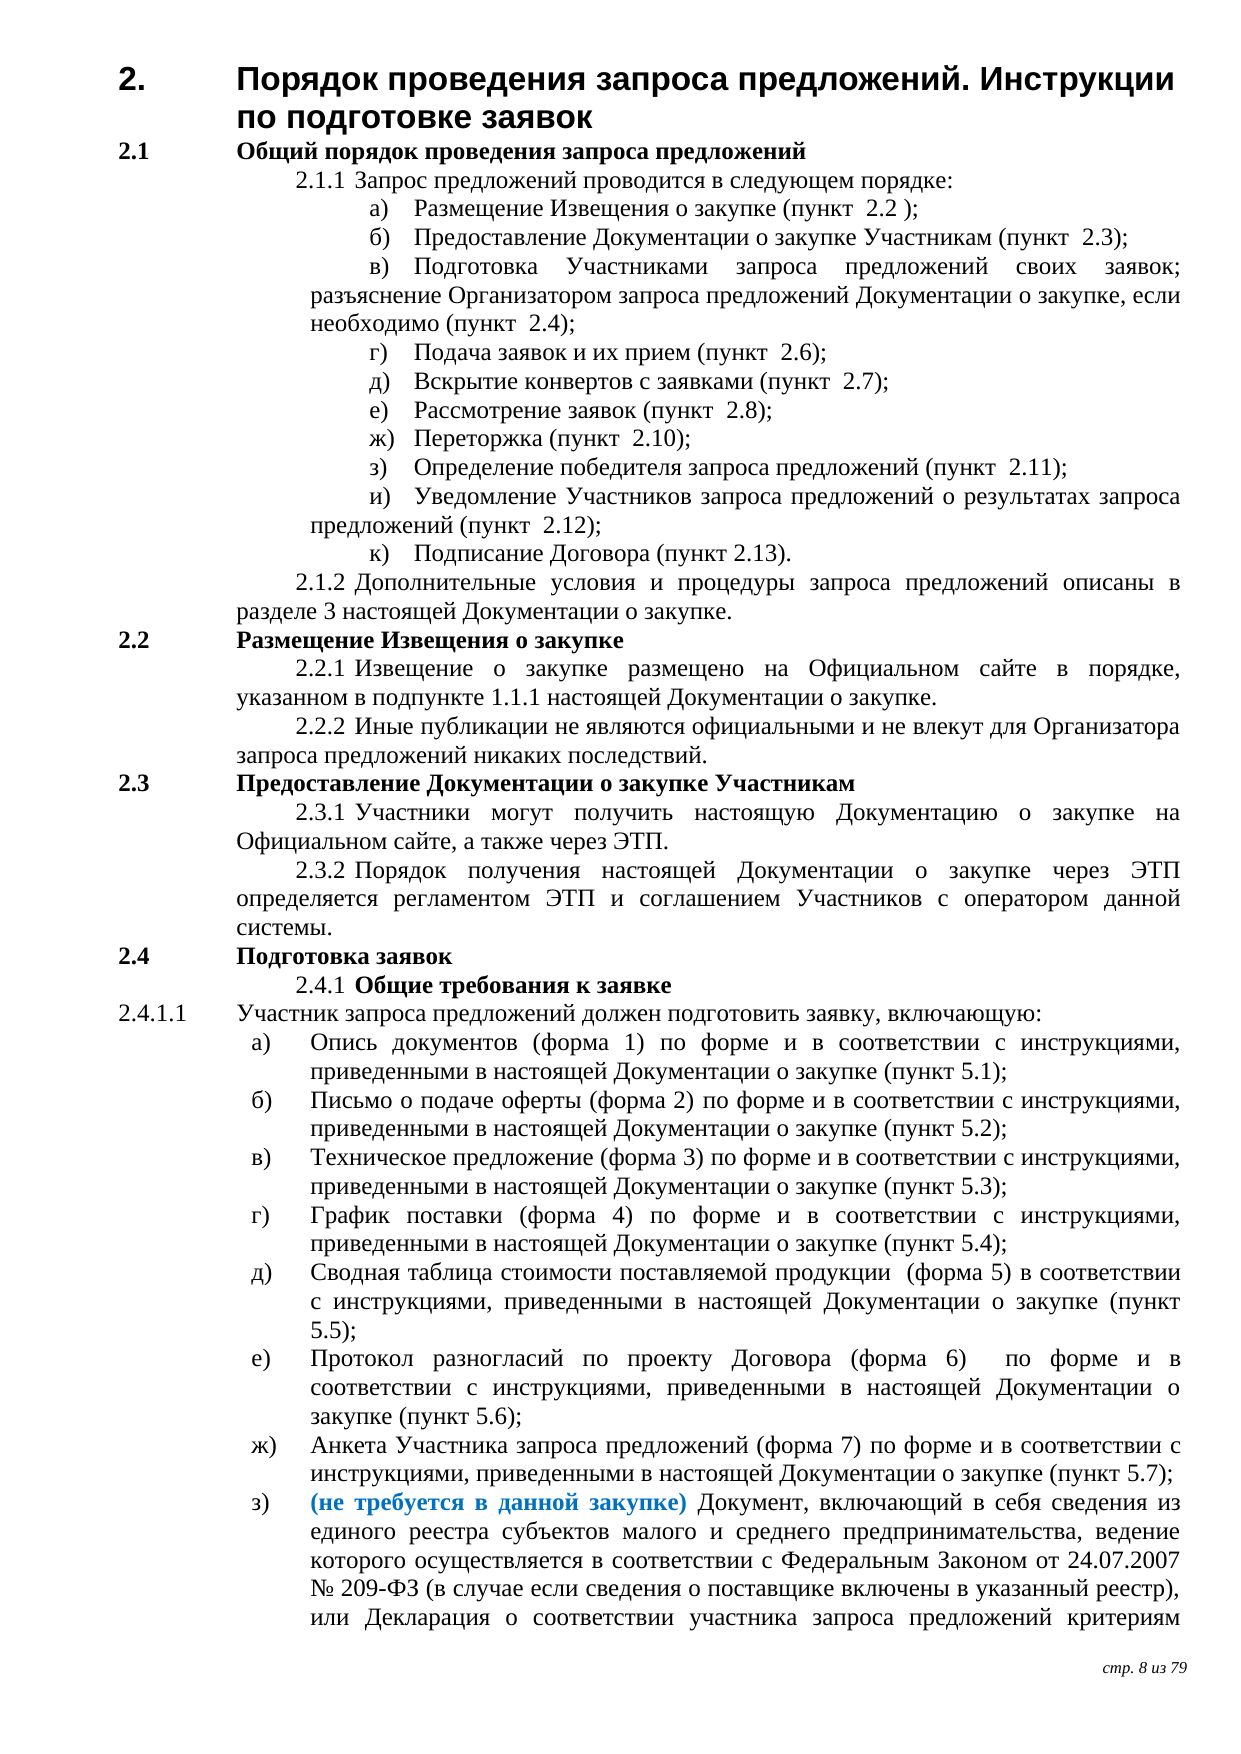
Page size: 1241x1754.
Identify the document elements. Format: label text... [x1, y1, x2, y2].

subtitle Общий порядок проведения запроса предложений [118, 136, 1181, 165]
text Опись документов (форма 1) по форме и в соответствии с инструкциями, приведенными в настоящей Документации о закупке (пункт 5.1); [251, 1027, 1181, 1085]
text Переторжка (пункт 2.10); [310, 423, 1181, 452]
text Рассмотрение заявок (пункт 2.8); [310, 395, 1181, 423]
text Определение победителя запроса предложений (пункт 2.11); [310, 452, 1181, 481]
text Протокол разногласий по проекту Договора (форма 6) по форме и в соответствии с инструкциями, приведенными в настоящей Документации о закупке (пункт 5.6); [251, 1343, 1181, 1430]
text Участники могут получить настоящую Документацию о закупке на Официальном сайте, а также через ЭТП. [236, 797, 1181, 855]
subtitle Размещение Извещения о закупке [118, 625, 1181, 653]
text Подача заявок и их прием (пункт 2.6); [310, 337, 1181, 366]
text Подготовка Участниками запроса предложений своих заявок; разъяснение Организатором запроса предложений Документации о закупке, если необходимо (пункт 2.4); [310, 251, 1181, 337]
text Вскрытие конвертов с заявками (пункт 2.7); [310, 366, 1181, 395]
text Общие требования к заявке [236, 970, 1181, 998]
text Запрос предложений проводится в следующем порядке: [236, 165, 1181, 193]
text Предоставление Документации о закупке Участникам (пункт 2.3); [310, 222, 1181, 251]
text Техническое предложение (форма 3) по форме и в соответствии с инструкциями, приведенными в настоящей Документации о закупке (пункт 5.3); [251, 1142, 1181, 1200]
text Иные публикации не являются официальными и не влекут для Организатора запроса предложений никаких последствий. [236, 711, 1181, 768]
subtitle Подготовка заявок [118, 941, 1181, 970]
subtitle Порядок проведения запроса предложений. Инструкции по подготовке заявок [118, 59, 1181, 136]
text Извещение о закупке размещено на Официальном сайте в порядке, указанном в подпункте 1.1.1 настоящей Документации о закупке. [236, 653, 1181, 711]
text Подписание Договора (пункт 2.13). [310, 538, 1181, 567]
text Размещение Извещения о закупке (пункт 2.2 ); [310, 193, 1181, 222]
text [251, 1487, 1181, 1631]
text Сводная таблица стоимости поставляемой продукции (форма 5) в соответствии с инструкциями, приведенными в настоящей Документации о закупке (пункт 5.5); [251, 1257, 1181, 1343]
text Анкета Участника запроса предложений (форма 7) по форме и в соответствии с инструкциями, приведенными в настоящей Документации о закупке (пункт 5.7); [251, 1430, 1181, 1487]
subtitle Предоставление Документации о закупке Участникам [118, 768, 1181, 797]
text Участник запроса предложений должен подготовить заявку, включающую: [118, 998, 1181, 1027]
text График поставки (форма 4) по форме и в соответствии с инструкциями, приведенными в настоящей Документации о закупке (пункт 5.4); [251, 1200, 1181, 1257]
text Уведомление Участников запроса предложений о результатах запроса предложений (пункт 2.12); [310, 481, 1181, 538]
text Письмо о подаче оферты (форма 2) по форме и в соответствии с инструкциями, приведенными в настоящей Документации о закупке (пункт 5.2); [251, 1085, 1181, 1142]
text Дополнительные условия и процедуры запроса предложений описаны в разделе 3 настоящей Документации о закупке. [236, 567, 1181, 625]
text Порядок получения настоящей Документации о закупке через ЭТП определяется регламентом ЭТП и соглашением Участников с оператором данной системы. [236, 855, 1181, 941]
